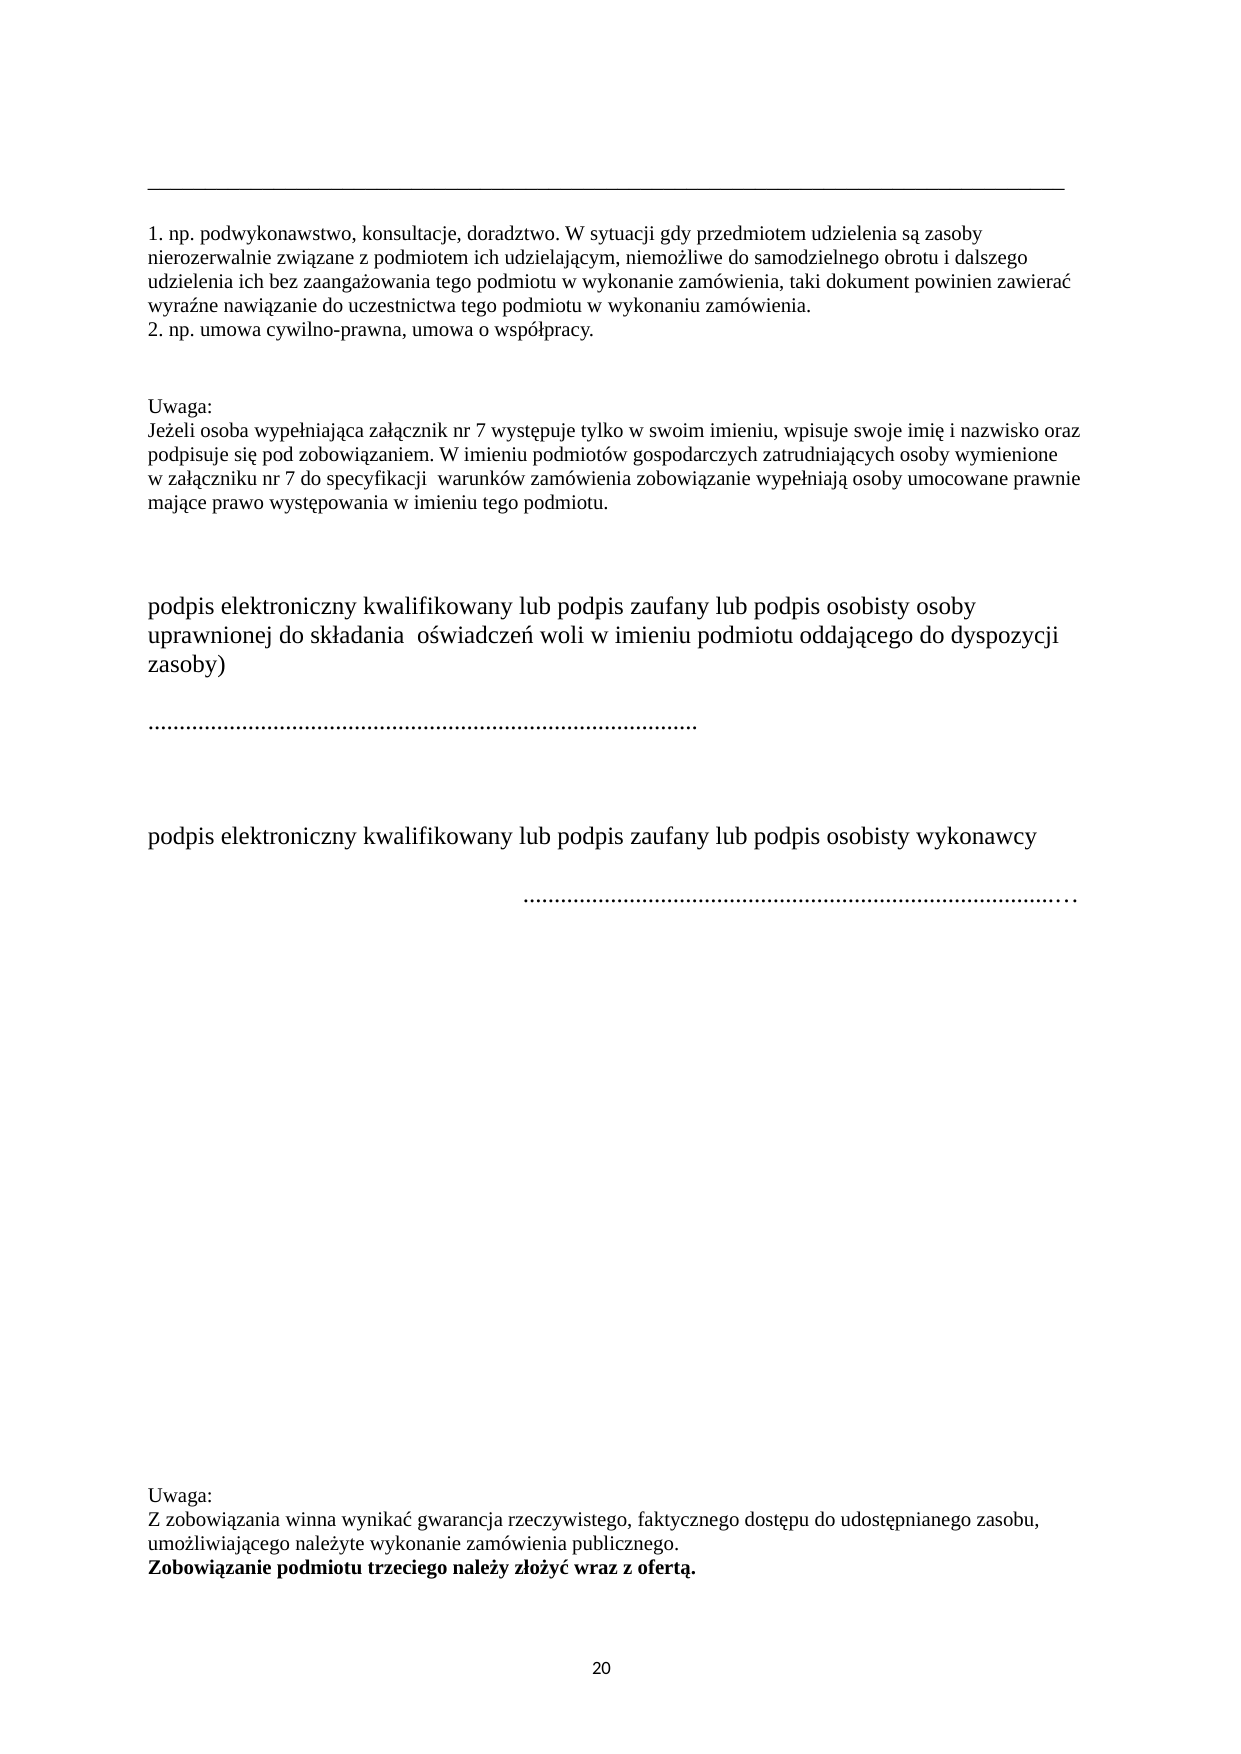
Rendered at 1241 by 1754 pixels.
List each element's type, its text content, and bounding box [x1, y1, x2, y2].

text 2. np. umowa cywilno-prawna, umowa o współpracy. [148, 317, 1093, 341]
text Uwaga: [148, 1482, 1093, 1507]
text 1. np. podwykonawstwo, konsultacje, doradztwo. W sytuacji gdy przedmiotem udzielenia są zasoby nierozerwalnie związane z podmiotem ich udzielającym, niemożliwe do samodzielnego obrotu i dalszego udzielenia ich bez zaangażowania tego podmiotu w wykonanie zamówienia, taki dokument powinien zawierać wyraźne nawiązanie do uczestnictwa tego podmiotu w wykonaniu zamówienia. [148, 221, 1093, 317]
text ________________________________________________________________________________ [148, 166, 1093, 192]
text Uwaga: [148, 394, 1093, 418]
text podpis elektroniczny kwalifikowany lub podpis zaufany lub podpis osobisty osoby uprawnionej do składania oświadczeń woli w imieniu podmiotu oddającego do dyspozycji zasoby) [148, 591, 1093, 677]
text podpis elektroniczny kwalifikowany lub podpis zaufany lub podpis osobisty wykonawcy [148, 821, 1093, 850]
text Zobowiązanie podmiotu trzeciego należy złożyć wraz z ofertą. [148, 1555, 1093, 1579]
text .....................................................................................… [148, 879, 1093, 907]
text Z zobowiązania winna wynikać gwarancja rzeczywistego, faktycznego dostępu do udostępnianego zasobu, umożliwiającego należyte wykonanie zamówienia publicznego. [148, 1507, 1093, 1555]
text Jeżeli osoba wypełniająca załącznik nr 7 występuje tylko w swoim imieniu, wpisuje swoje imię i nazwisko oraz podpisuje się pod zobowiązaniem. W imieniu podmiotów gospodarczych zatrudniających osoby wymienione w załączniku nr 7 do specyfikacji warunków zamówienia zobowiązanie wypełniają osoby umocowane prawnie mające prawo występowania w imieniu tego podmiotu. [148, 418, 1093, 514]
text ........................................................................................ [148, 706, 1093, 735]
